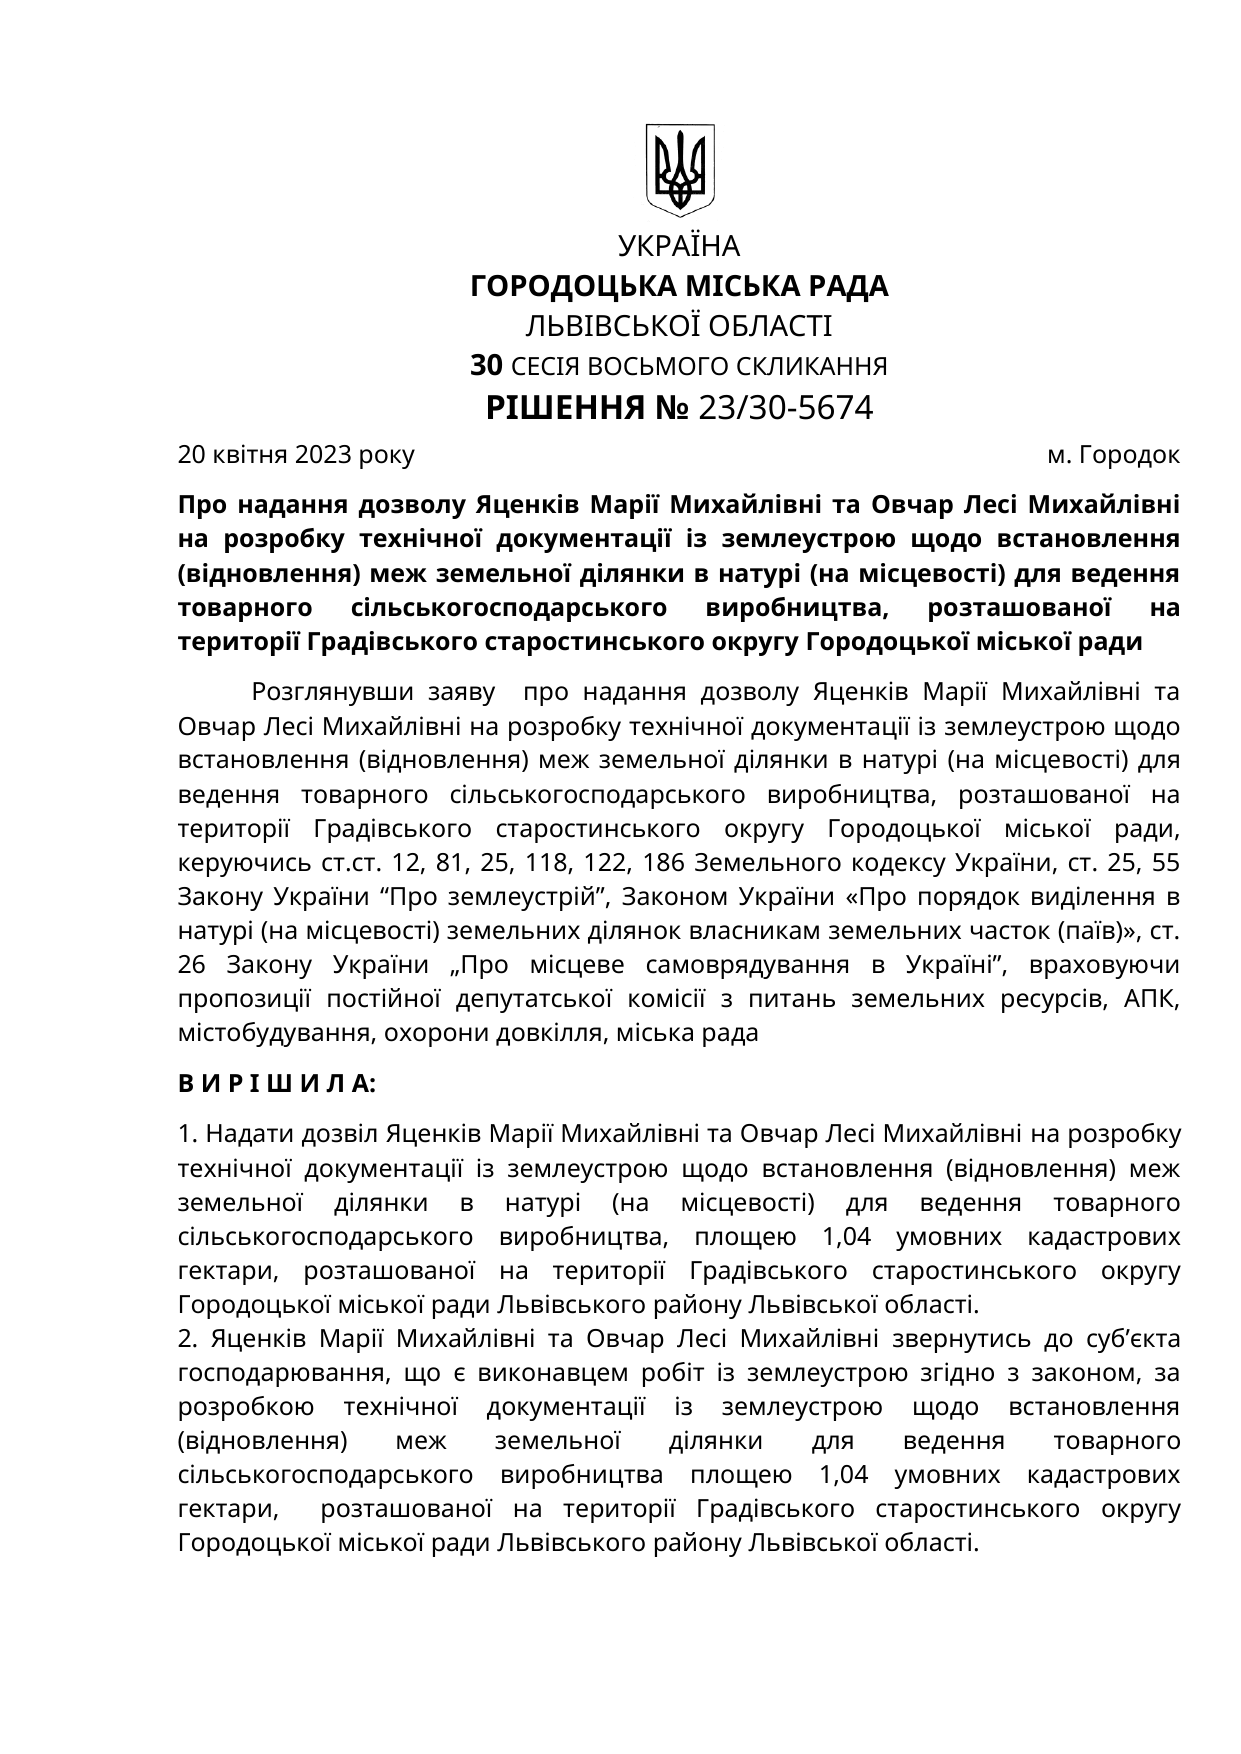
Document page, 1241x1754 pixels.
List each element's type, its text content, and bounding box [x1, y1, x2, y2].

text 2. Яценків Марії Михайлівні та Овчар Лесі Михайлівні звернутись до суб’єкта господарювання, що є виконавцем робіт із землеустрою згідно з законом, за розробкою технічної документації із землеустрою щодо встановлення (відновлення) меж земельної ділянки для ведення товарного сільськогосподарського виробництва площею 1,04 умовних кадастрових гектари, розташованої на території Градівського старостинського округу Городоцької міської ради Львівського району Львівської області. [177, 1321, 1182, 1559]
text 30 сесія восьмого скликання [177, 344, 1181, 384]
text 1. Надати дозвіл Яценків Марії Михайлівні та Овчар Лесі Михайлівні на розробку технічної документації із землеустрою щодо встановлення (відновлення) меж земельної ділянки в натурі (на місцевості) для ведення товарного сільськогосподарського виробництва, площею 1,04 умовних кадастрових гектари, розташованої на території Градівського старостинського округу Городоцької міської ради Львівського району Львівської області. [177, 1116, 1182, 1321]
text Розглянувши заяву про надання дозволу Яценків Марії Михайлівні та Овчар Лесі Михайлівні на розробку технічної документації із землеустрою щодо встановлення (відновлення) меж земельної ділянки в натурі (на місцевості) для ведення товарного сільськогосподарського виробництва, розташованої на території Градівського старостинського округу Городоцької міської ради, керуючись ст.ст. 12, 81, 25, 118, 122, 186 Земельного кодексу України, ст. 25, 55 Закону України “Про землеустрій”, Законом України «Про порядок виділення в натурі (на місцевості) земельних ділянок власникам земельних часток (паїв)», ст. 26 Закону України „Про місцеве самоврядування в Україні”, враховуючи пропозиції постійної депутатської комісії з питань земельних ресурсів, АПК, містобудування, охорони довкілля, міська рада [177, 674, 1182, 1049]
text Про надання дозволу Яценків Марії Михайлівні та Овчар Лесі Михайлівні на розробку технічної документації із землеустрою щодо встановлення (відновлення) меж земельної ділянки в натурі (на місцевості) для ведення товарного сільськогосподарського виробництва, розташованої на території Градівського старостинського округу Городоцької міської ради [177, 487, 1182, 657]
text ГОРОДОЦЬКА МІСЬКА РАДА [177, 265, 1181, 305]
text УКРАЇНА [177, 225, 1181, 265]
text РІШЕННЯ № 23/30-5674 [177, 384, 1181, 429]
text 20 квітня 2023 року м. Городок [177, 436, 1181, 470]
text В И Р І Ш И Л А: [177, 1065, 1182, 1099]
text ЛЬВІВСЬКОЇ ОБЛАСТІ [177, 305, 1181, 344]
picture [633, 118, 726, 222]
